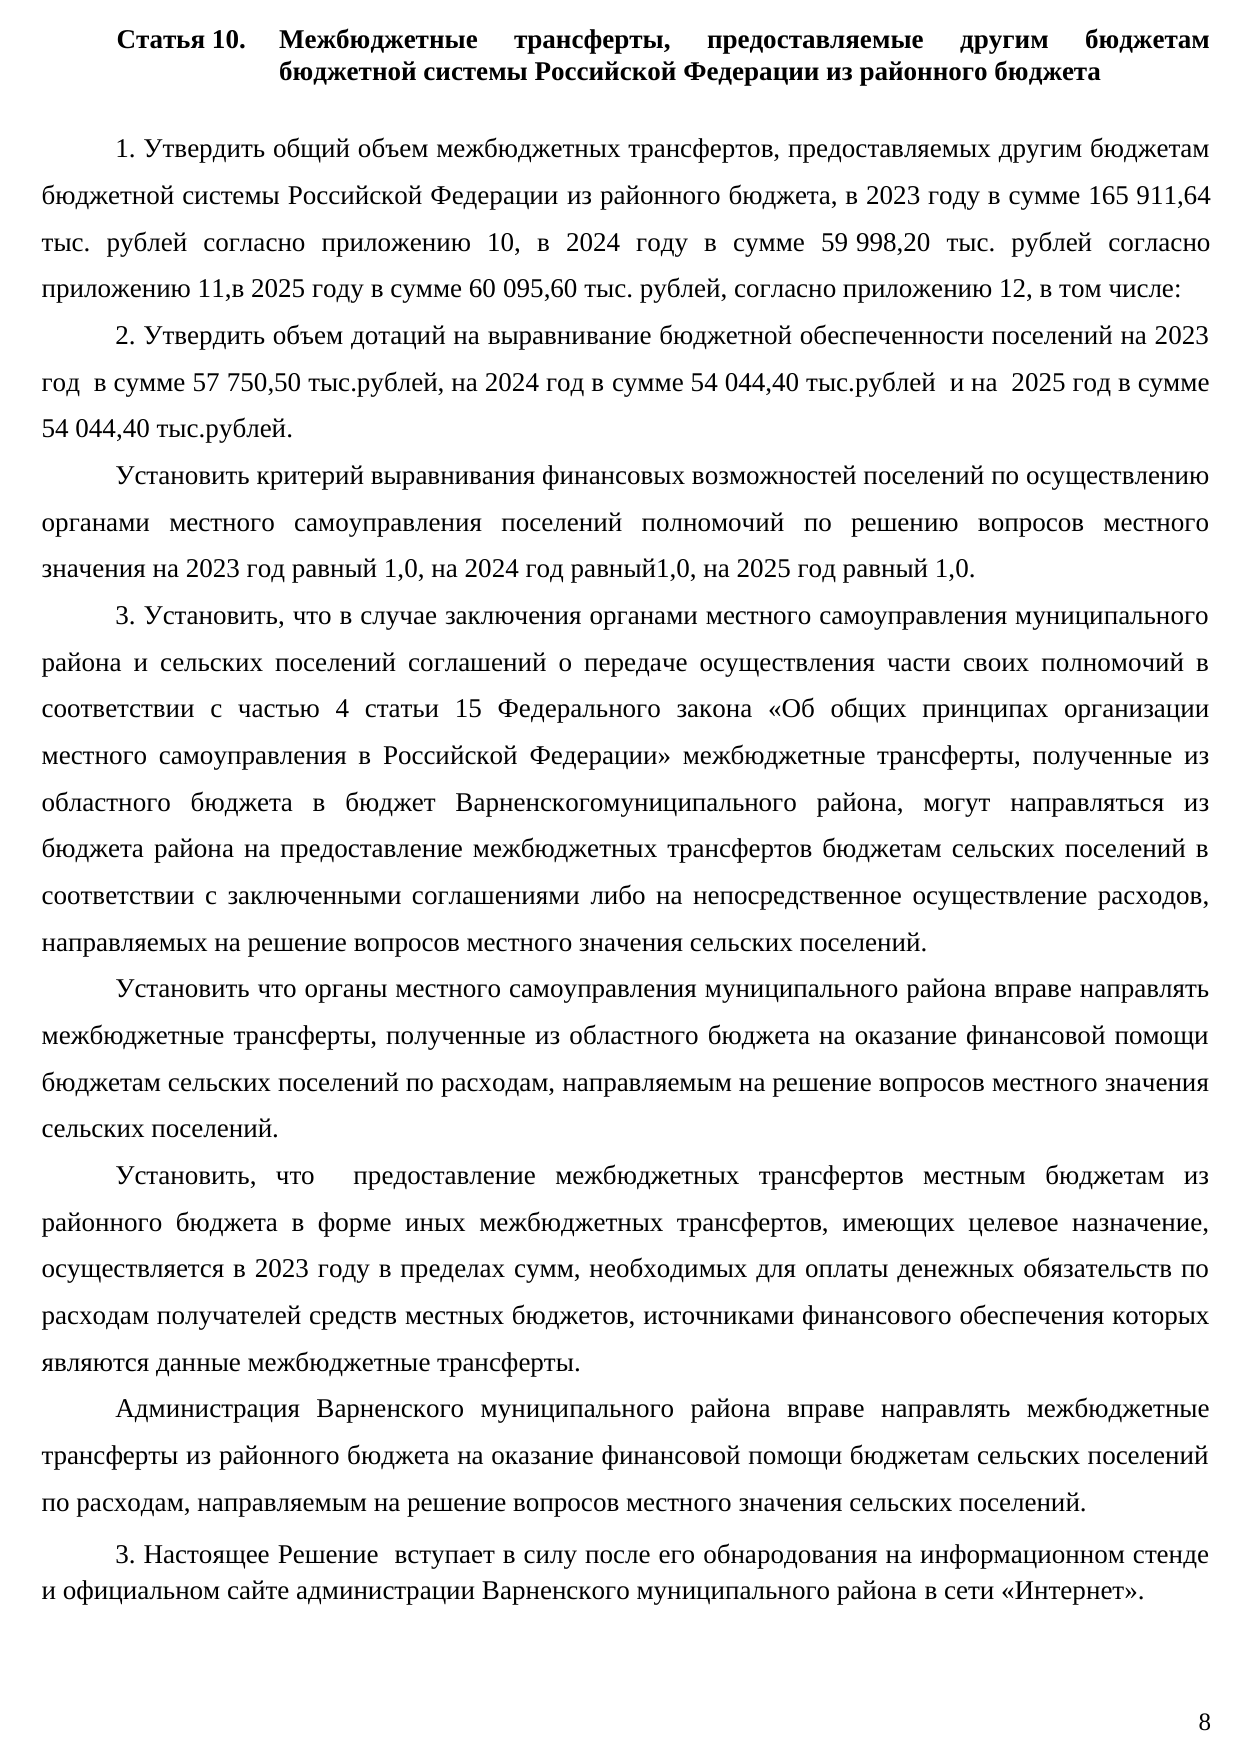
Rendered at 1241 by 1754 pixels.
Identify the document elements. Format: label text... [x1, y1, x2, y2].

text Статья 10. Межбюджетные трансферты, предоставляемые другим бюджетам бюджетной системы Российской Федерации из районного бюджета [116, 24, 1211, 86]
text 2. Утвердить объем дотаций на выравнивание бюджетной обеспеченности поселений на 2023 год в сумме 57 750,50 тыс.рублей, на 2024 год в сумме 54 044,40 тыс.рублей и на 2025 год в сумме 54 044,40 тыс.рублей. [41, 319, 1211, 444]
text Установить, что предоставление межбюджетных трансфертов местным бюджетам из районного бюджета в форме иных межбюджетных трансфертов, имеющих целевое назначение, осуществляется в 2023 году в пределах сумм, необходимых для оплаты денежных обязательств по расходам получателей средств местных бюджетов, источниками финансового обеспечения которых являются данные межбюджетные трансферты. [41, 1159, 1211, 1377]
text 3. Настоящее Решение вступает в силу после его обнародования на информационном стенде и официальном сайте администрации Варненского муниципального района в сети «Интернет». [41, 1538, 1211, 1605]
text Администрация Варненского муниципального района вправе направлять межбюджетные трансферты из районного бюджета на оказание финансовой помощи бюджетам сельских поселений по расходам, направляемым на решение вопросов местного значения сельских поселений. [41, 1393, 1211, 1517]
text 1. Утвердить общий объем межбюджетных трансфертов, предоставляемых другим бюджетам бюджетной системы Российской Федерации из районного бюджета, в 2023 году в сумме 165 911,64 тыс. рублей согласно приложению 10, в 2024 году в сумме 59 998,20 тыс. рублей согласно приложению 11,в 2025 году в сумме 60 095,60 тыс. рублей, согласно приложению 12, в том числе: [41, 133, 1211, 304]
text 3. Установить, что в случае заключения органами местного самоуправления муниципального района и сельских поселений соглашений о передаче осуществления части своих полномочий в соответствии с частью 4 статьи 15 Федерального закона «Об общих принципах организации местного самоуправления в Российской Федерации» межбюджетные трансферты, полученные из областного бюджета в бюджет Варненскогомуниципального района, могут направляться из бюджета района на предоставление межбюджетных трансфертов бюджетам сельских поселений в соответствии с заключенными соглашениями либо на непосредственное осуществление расходов, направляемых на решение вопросов местного значения сельских поселений. [41, 599, 1211, 957]
text Установить критерий выравнивания финансовых возможностей поселений по осуществлению органами местного самоуправления поселений полномочий по решению вопросов местного значения на 2023 год равный 1,0, на 2024 год равный1,0, на 2025 год равный 1,0. [41, 459, 1211, 584]
text Установить что органы местного самоуправления муниципального района вправе направлять межбюджетные трансферты, полученные из областного бюджета на оказание финансовой помощи бюджетам сельских поселений по расходам, направляемым на решение вопросов местного значения сельских поселений. [41, 973, 1211, 1144]
